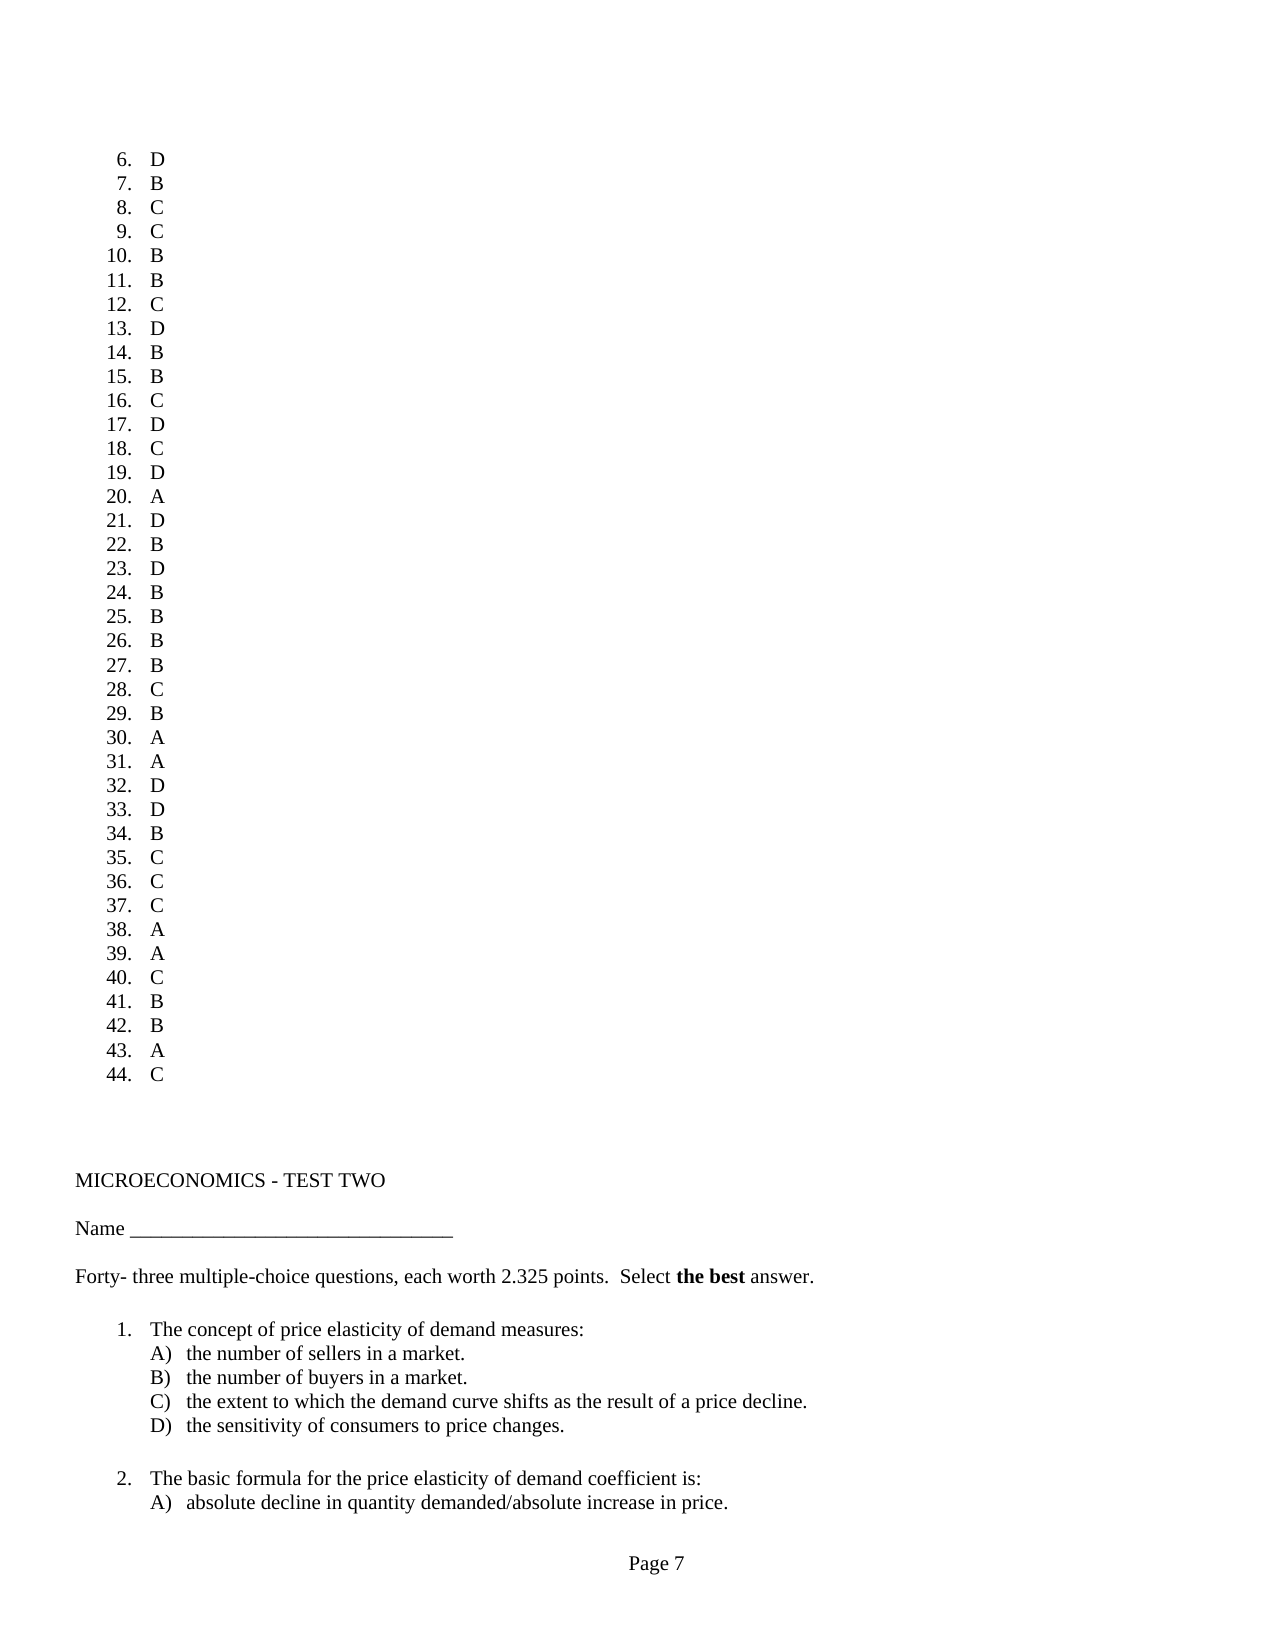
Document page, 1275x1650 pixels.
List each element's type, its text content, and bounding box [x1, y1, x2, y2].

text Name _______________________________ [75, 1216, 1237, 1240]
text 8. C [75, 195, 1237, 219]
text 18. C [75, 436, 1237, 460]
text 42. B [75, 1013, 1237, 1037]
text 29. B [75, 701, 1237, 725]
text A) absolute decline in quantity demanded/absolute increase in price. [75, 1490, 1237, 1514]
text 20. A [75, 484, 1237, 508]
text 37. C [75, 893, 1237, 917]
text 33. D [75, 797, 1237, 821]
text 30. A [75, 725, 1237, 749]
text 41. B [75, 989, 1237, 1013]
text Forty- three multiple-choice questions, each worth 2.325 points. Select the best answer. [75, 1264, 1237, 1288]
text 26. B [75, 628, 1237, 652]
text 36. C [75, 869, 1237, 893]
text 25. B [75, 604, 1237, 628]
text 34. B [75, 821, 1237, 845]
text 43. A [75, 1037, 1237, 1062]
text MICROECONOMICS - TEST TWO [75, 1168, 1237, 1192]
text C) the extent to which the demand curve shifts as the result of a price decline. [75, 1389, 1237, 1413]
text 28. C [75, 677, 1237, 701]
text 23. D [75, 556, 1237, 580]
text 6. D [75, 147, 1237, 171]
text A) the number of sellers in a market. [75, 1341, 1237, 1365]
text 9. C [75, 219, 1237, 243]
text 7. B [75, 171, 1237, 195]
text 24. B [75, 580, 1237, 604]
text B) the number of buyers in a market. [75, 1365, 1237, 1389]
text 22. B [75, 532, 1237, 556]
text 27. B [75, 652, 1237, 677]
text 39. A [75, 941, 1237, 965]
text 10. B [75, 243, 1237, 267]
text 11. B [75, 267, 1237, 292]
text 15. B [75, 364, 1237, 388]
text 1. The concept of price elasticity of demand measures: [75, 1317, 1237, 1341]
text 2. The basic formula for the price elasticity of demand coefficient is: [75, 1466, 1237, 1490]
text 19. D [75, 460, 1237, 484]
text 35. C [75, 845, 1237, 869]
text 31. A [75, 749, 1237, 773]
text 17. D [75, 412, 1237, 436]
text D) the sensitivity of consumers to price changes. [75, 1413, 1237, 1437]
text 38. A [75, 917, 1237, 941]
text 16. C [75, 388, 1237, 412]
text 44. C [75, 1062, 1237, 1086]
text 14. B [75, 340, 1237, 364]
text 13. D [75, 316, 1237, 340]
text 32. D [75, 773, 1237, 797]
text 40. C [75, 965, 1237, 989]
text 12. C [75, 292, 1237, 316]
text 21. D [75, 508, 1237, 532]
